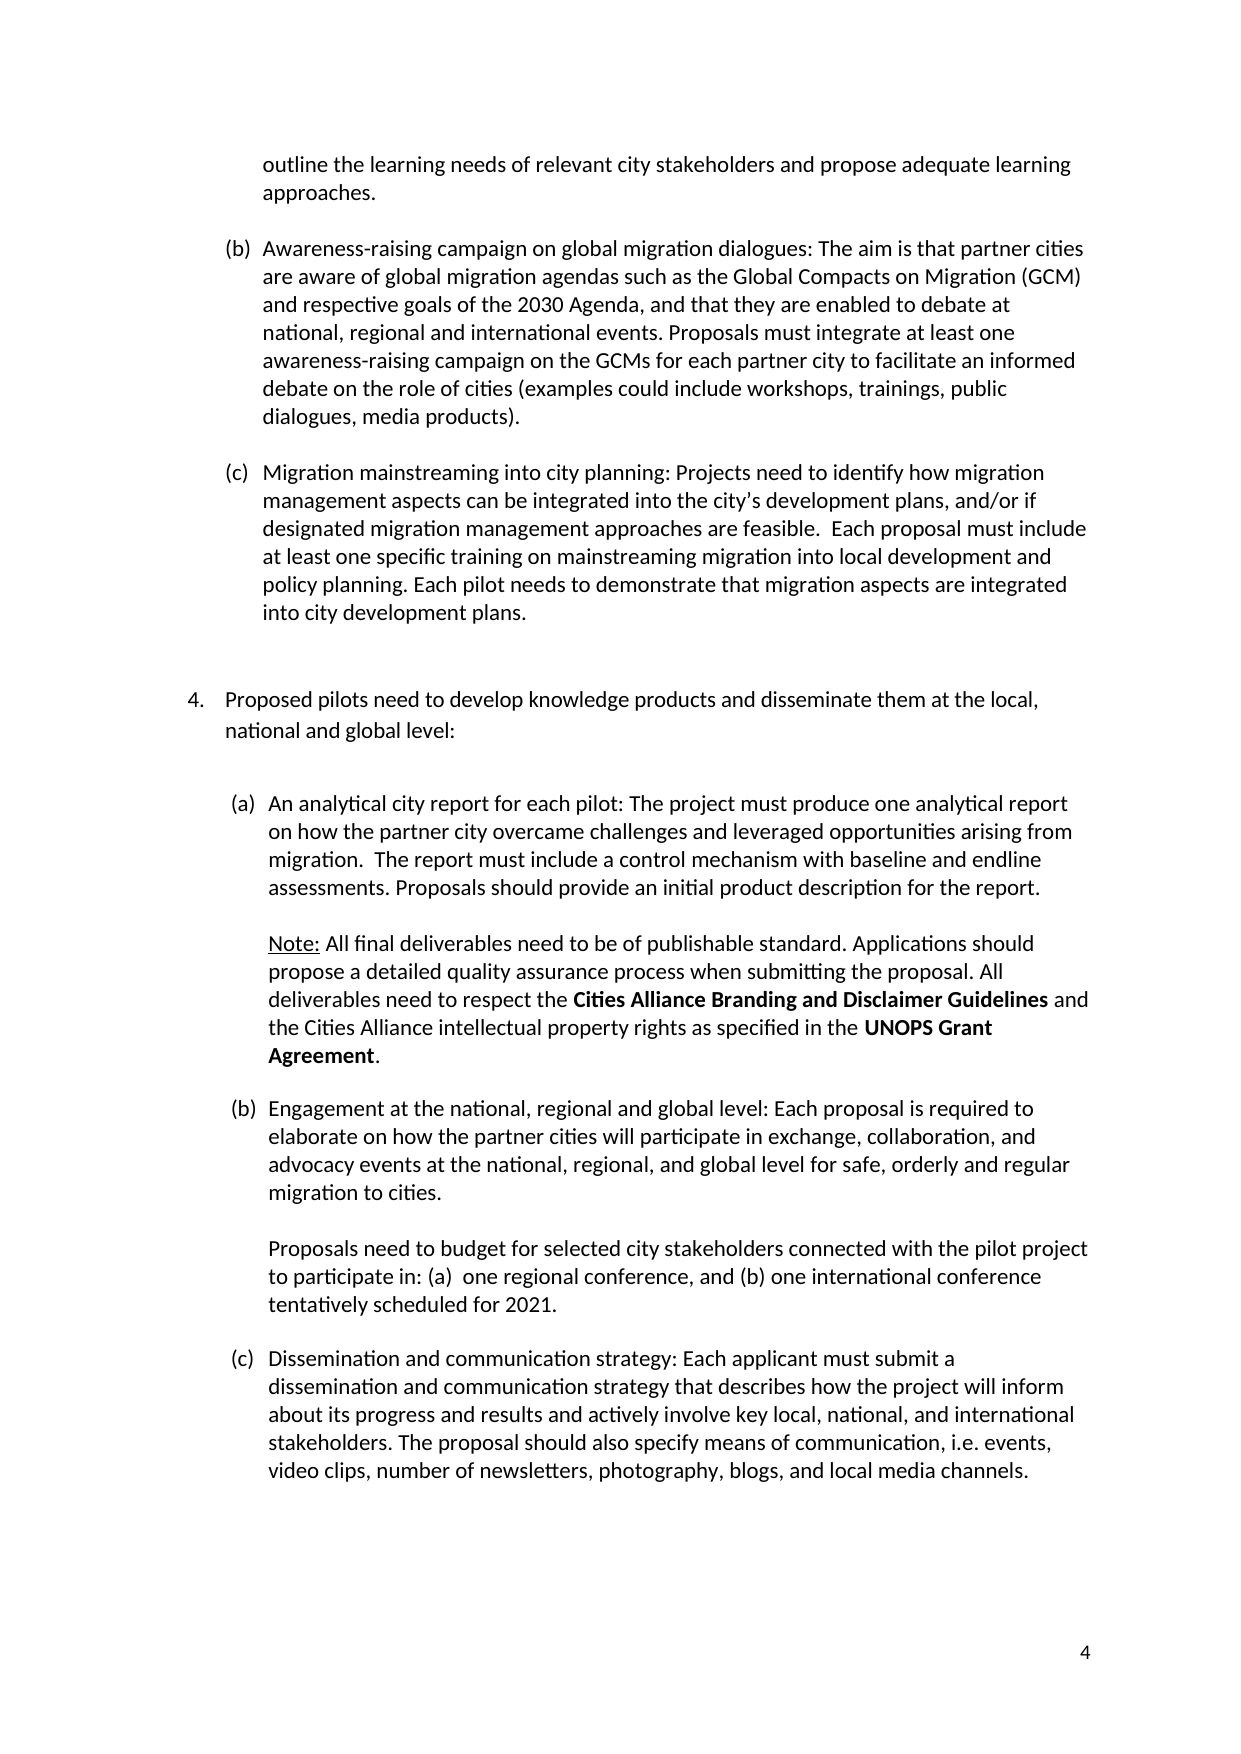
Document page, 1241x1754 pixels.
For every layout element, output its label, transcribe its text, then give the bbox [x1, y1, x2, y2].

list Engagement at the national, regional and global level: Each proposal is required to elaborate on how the partner cities will participate in exchange, collaboration, and advocacy events at the national, regional, and global level for safe, orderly and regular migration to cities. Proposals need to budget for selected city stakeholders connected with the pilot project to participate in: (a) one regional conference, and (b) one international conference tentatively scheduled for 2021. [231, 1094, 1090, 1344]
list Proposed pilots need to develop knowledge products and disseminate them at the local, national and global level: [187, 686, 1092, 744]
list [225, 150, 1090, 206]
list Migration mainstreaming into city planning: Projects need to identify how migration management aspects can be integrated into the city’s development plans, and/or if designated migration management approaches are feasible. Each proposal must include at least one specific training on mainstreaming migration into local development and policy planning. Each pilot needs to demonstrate that migration aspects are integrated into city development plans. [225, 458, 1090, 680]
list An analytical city report for each pilot: The project must produce one analytical report on how the partner city overcame challenges and leveraged opportunities arising from migration. The report must include a control mechanism with baseline and endline assessments. Proposals should provide an initial product description for the report. Note: All final deliverables need to be of publishable standard. Applications should propose a detailed quality assurance process when submitting the proposal. All deliverables need to respect the Cities Alliance Branding and Disclaimer Guidelines and the Cities Alliance intellectual property rights as specified in the UNOPS Grant Agreement. [231, 789, 1090, 1094]
list Awareness-raising campaign on global migration dialogues: The aim is that partner cities are aware of global migration agendas such as the Global Compacts on Migration (GCM) and respective goals of the 2030 Agenda, and that they are enabled to debate at national, regional and international events. Proposals must integrate at least one awareness-raising campaign on the GCMs for each partner city to facilitate an informed debate on the role of cities (examples could include workshops, trainings, public dialogues, media products). [225, 234, 1090, 430]
list Dissemination and communication strategy: Each applicant must submit a dissemination and communication strategy that describes how the project will inform about its progress and results and actively involve key local, national, and international stakeholders. The proposal should also specify means of communication, i.e. events, video clips, number of newsletters, photography, blogs, and local media channels. [231, 1344, 1090, 1484]
